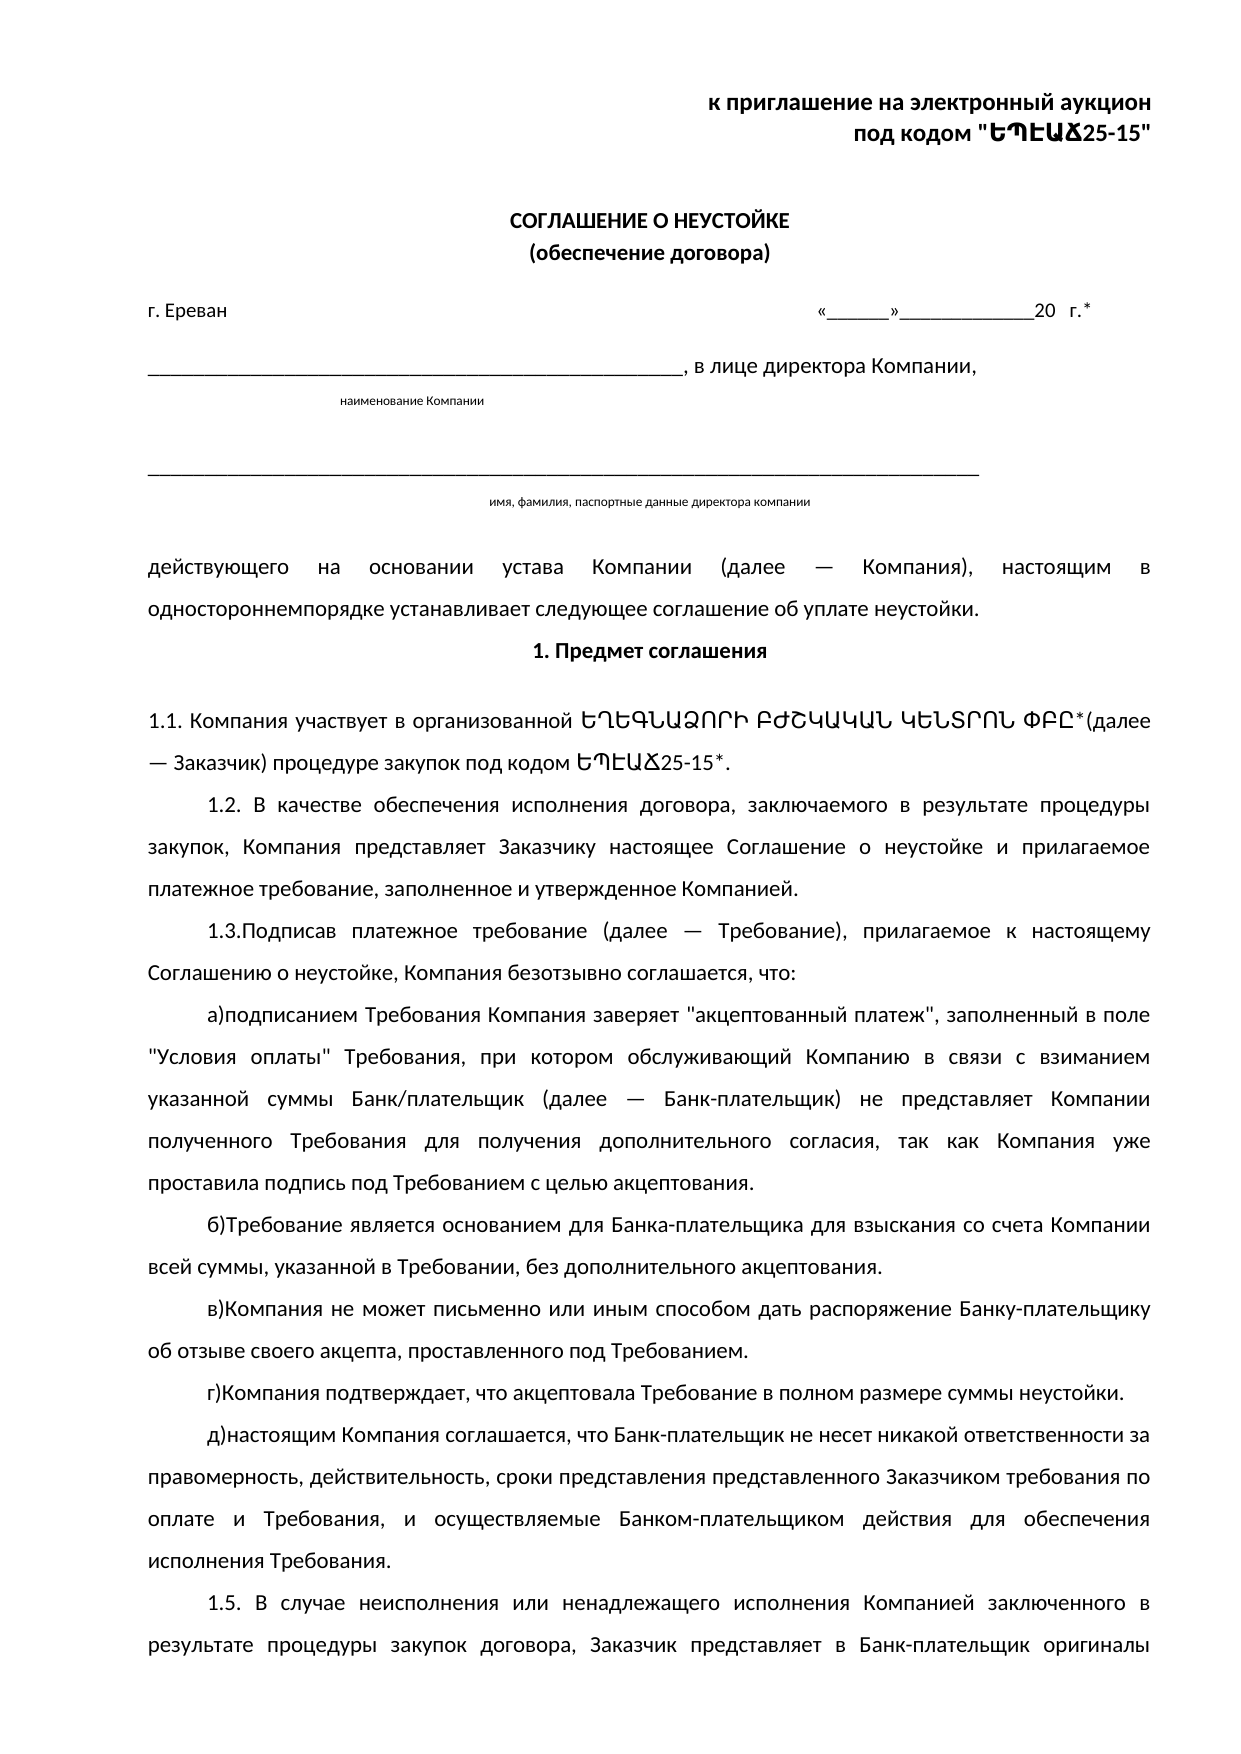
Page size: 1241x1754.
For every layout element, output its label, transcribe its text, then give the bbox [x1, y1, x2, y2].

text в)Компания не может письменно или иным способом дать распоряжение Банку-плательщику об отзыве своего акцепта, проставленного под Требованием. [148, 1294, 1152, 1364]
text имя, фамилия, паспортные данные директора компании [148, 494, 1152, 522]
text к приглашение на электронный аукцион [177, 86, 1152, 117]
text 1.2. В качестве обеспечения исполнения договора, заключаемого в результате процедуры закупок, Компания представляет Заказчику настоящее Соглашение о неустойке и прилагаемое платежное требование, заполненное и утвержденное Компанией. [148, 790, 1152, 902]
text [148, 1588, 1152, 1658]
text _______________________________________________, в лице директора Компании, [148, 351, 1152, 379]
table_header г. Ереван [136, 297, 635, 351]
text 1.1. Компания участвует в организованной ԵՂԵԳՆԱՁՈՐԻ ԲԺՇԿԱԿԱՆ ԿԵՆՏՐՈՆ ՓԲԸ*(далее — Заказчик) процедуре закупок под кодом ԵՊԷԱՃ25-15*. [148, 706, 1152, 776]
text под кодом "ԵՊԷԱՃ25-15" [148, 117, 1152, 147]
text _________________________________________________________________________ [148, 452, 1152, 480]
text г)Компания подтверждает, что акцептовала Требование в полном размере суммы неустойки. [148, 1378, 1152, 1406]
text 1. Предмет соглашения [148, 636, 1152, 664]
text СОГЛАШЕНИЕ О НЕУСТОЙКЕ [148, 206, 1152, 234]
text а)подписанием Требования Компания заверяет "акцептованный платеж", заполненный в поле "Условия оплаты" Требования, при котором обслуживающий Компанию в связи с взиманием указанной суммы Банк/плательщик (далее — Банк-плательщик) не представляет Компании полученного Требования для получения дополнительного согласия, так как Компания уже проставила подпись под Требованием с целью акцептования. [148, 1000, 1152, 1196]
text б)Требование является основанием для Банка-плательщика для взыскания со счета Компании всей суммы, указанной в Требовании, без дополнительного акцептования. [148, 1210, 1152, 1280]
text (обеспечение договора) [148, 238, 1152, 266]
text д)настоящим Компания соглашается, что Банк-плательщик не несет никакой ответственности за правомерность, действительность, сроки представления представленного Заказчиком требования по оплате и Требования, и осуществляемые Банком-плательщиком действия для обеспечения исполнения Требования. [148, 1420, 1152, 1574]
text наименование Компании [340, 393, 1152, 421]
text действующего на основании устава Компании (далее — Компания), настоящим в одностороннемпорядке устанавливает следующее соглашение об уплате неустойки. [148, 552, 1152, 622]
table_header «______»_____________20 г.* [635, 297, 1104, 351]
text 1.3.Подписав платежное требование (далее — Требование), прилагаемое к настоящему Соглашению о неустойке, Компания безотзывно соглашается, что: [148, 916, 1152, 986]
